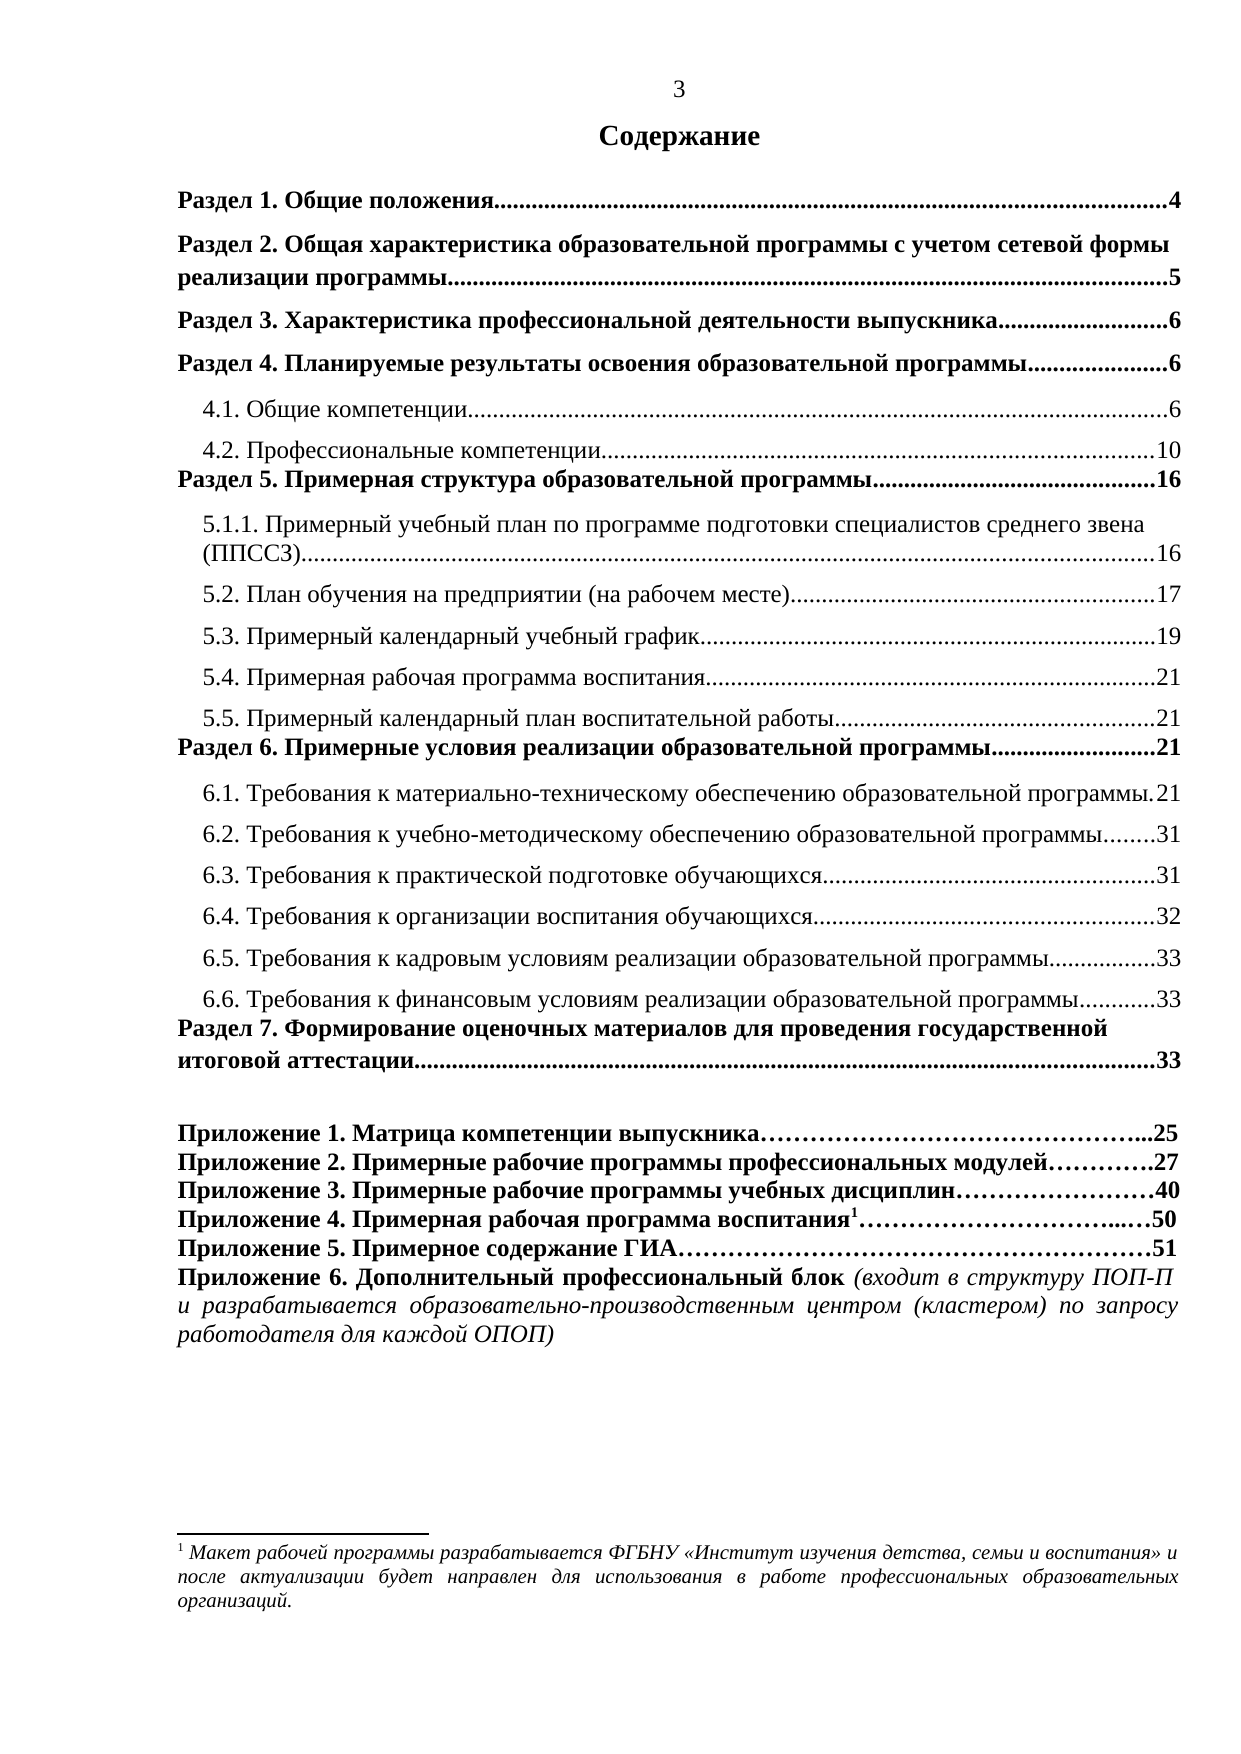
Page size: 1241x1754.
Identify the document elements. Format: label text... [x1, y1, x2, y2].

text 4.1. Общие компетенции 6 [202, 394, 1181, 423]
text Раздел 2. Общая характеристика образовательной программы с учетом сетевой формы реализации программы 5 [177, 229, 1181, 290]
text 5.5. Примерный календарный план воспитательной работы 21 [202, 703, 1181, 732]
text 5.1.1. Примерный учебный план по программе подготовки специалистов среднего звена (ППССЗ) 16 [202, 509, 1181, 567]
text Приложение 4. Примерная рабочая программа воспитания…………………………...…50 [177, 1204, 1181, 1233]
text Приложение 6. Дополнительный профессиональный блок (входит в структуру ПОП-П и разрабатывается образовательно-производственным центром (кластером) по запросу работодателя для каждой ОПОП) [177, 1262, 1181, 1348]
text 6.5. Требования к кадровым условиям реализации образовательной программы 33 [202, 943, 1181, 971]
text Раздел 4. Планируемые результаты освоения образовательной программы 6 [177, 348, 1181, 377]
text 6.6. Требования к финансовым условиям реализации образовательной программы 33 [202, 984, 1181, 1013]
text Приложение 5. Примерное содержание ГИА…………………………………………………51 [177, 1233, 1181, 1262]
text Содержание [177, 118, 1181, 152]
text 6.4. Требования к организации воспитания обучающихся 32 [202, 901, 1181, 930]
text Раздел 5. Примерная структура образовательной программы 16 [177, 464, 1181, 493]
text 6.3. Требования к практической подготовке обучающихся 31 [202, 860, 1181, 889]
text 6.1. Требования к материально-техническому обеспечению образовательной программы. 21 [202, 778, 1181, 806]
text 6.2. Требования к учебно-методическому обеспечению образовательной программы 31 [202, 819, 1181, 848]
text 4.2. Профессиональные компетенции 10 [202, 435, 1181, 464]
text 5.2. План обучения на предприятии (на рабочем месте) 17 [202, 579, 1181, 608]
text Раздел 7. Формирование оценочных материалов для проведения государственной итоговой аттестации 33 [177, 1013, 1181, 1074]
text Приложение 2. Примерные рабочие программы профессиональных модулей………….27 [177, 1147, 1181, 1175]
text Раздел 6. Примерные условия реализации образовательной программы 21 [177, 732, 1181, 761]
text 5.4. Примерная рабочая программа воспитания 21 [202, 662, 1181, 691]
text Приложение 1. Матрица компетенции выпускника………………………………………...25 [177, 1118, 1181, 1147]
text 5.3. Примерный календарный учебный график 19 [202, 621, 1181, 649]
text Раздел 3. Характеристика профессиональной деятельности выпускника 6 [177, 305, 1181, 334]
text Раздел 1. Общие положения 4 [177, 185, 1181, 214]
text Приложение 3. Примерные рабочие программы учебных дисциплин……………………40 [177, 1175, 1181, 1204]
